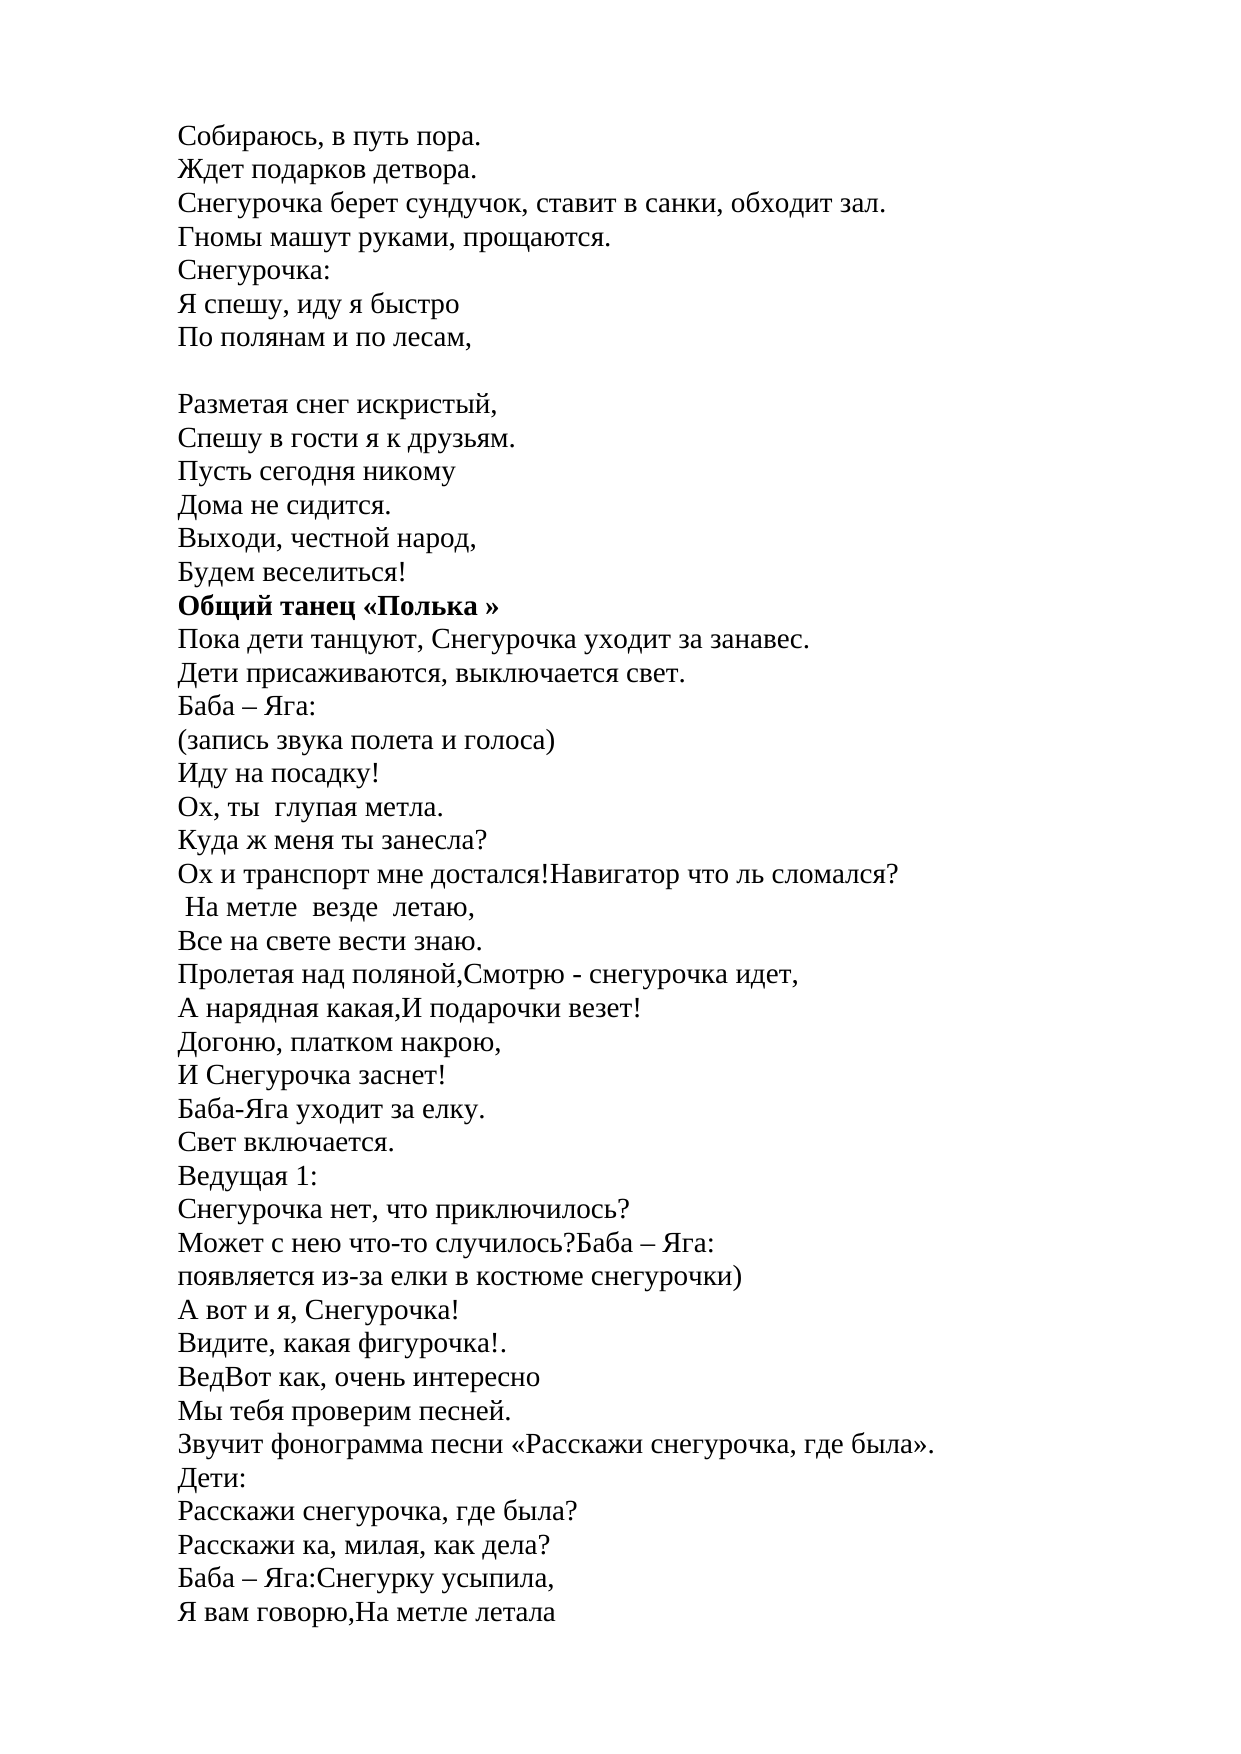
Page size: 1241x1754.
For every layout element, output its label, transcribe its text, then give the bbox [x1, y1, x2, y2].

text Может с нею что-то случилось?Баба – Яга: [177, 1225, 1152, 1258]
text Выходи, честной народ, [177, 521, 1152, 554]
text Я вам говорю,На метле летала [177, 1594, 1152, 1627]
text Разметая снег искристый, [177, 386, 1152, 420]
text Снегурочка: [177, 252, 1152, 286]
text Баба – Яга:Снегурку усыпила, [177, 1560, 1152, 1594]
text (запись звука полета и голоса) [177, 722, 1152, 755]
text Дома не сидится. [177, 487, 1152, 521]
text Ох и транспорт мне достался!Навигатор что ль сломался? [177, 856, 1152, 889]
text появляется из-за елки в костюме снегурочки) [177, 1258, 1152, 1292]
text Пусть сегодня никому [177, 453, 1152, 487]
text Снегурочка берет сундучок, ставит в санки, обходит зал. [177, 185, 1152, 219]
text Пока дети танцуют, Снегурочка уходит за занавес. [177, 621, 1152, 655]
text А нарядная какая,И подарочки везет! [177, 990, 1152, 1024]
text Куда ж меня ты занесла? [177, 822, 1152, 856]
text Дети: [177, 1460, 1152, 1493]
text Иду на посадку! [177, 755, 1152, 789]
text Я спешу, иду я быстро [177, 286, 1152, 319]
text Пролетая над поляной,Смотрю - снегурочка идет, [177, 957, 1152, 990]
text Общий танец «Полька » [177, 588, 1152, 621]
text Ведущая 1: [177, 1158, 1152, 1191]
text Баба – Яга: [177, 688, 1152, 722]
text На метле везде летаю, [177, 889, 1152, 923]
text Снегурочка нет, что приключилось? [177, 1191, 1152, 1225]
text Будем веселиться! [177, 554, 1152, 588]
text По полянам и по лесам, [177, 319, 1152, 353]
text Мы тебя проверим песней. [177, 1393, 1152, 1426]
text Собираюсь, в путь пора. [177, 118, 1152, 152]
text Гномы машут руками, прощаются. [177, 219, 1152, 252]
text Свет включается. [177, 1124, 1152, 1158]
text Ох, ты глупая метла. [177, 789, 1152, 822]
text Все на свете вести знаю. [177, 923, 1152, 957]
text Звучит фонограмма песни «Расскажи снегурочка, где была». [177, 1426, 1152, 1460]
text Догоню, платком накрою, [177, 1024, 1152, 1057]
text ВедВот как, очень интересно [177, 1359, 1152, 1393]
text Дети присаживаются, выключается свет. [177, 655, 1152, 688]
text И Снегурочка заснет! [177, 1057, 1152, 1091]
text Видите, какая фигурочка!. [177, 1326, 1152, 1359]
text Расскажи снегурочка, где была? [177, 1493, 1152, 1527]
text Расскажи ка, милая, как дела? [177, 1527, 1152, 1560]
text Баба-Яга уходит за елку. [177, 1091, 1152, 1124]
text Ждет подарков детвора. [177, 152, 1152, 185]
text Спешу в гости я к друзьям. [177, 420, 1152, 453]
text А вот и я, Снегурочка! [177, 1292, 1152, 1326]
